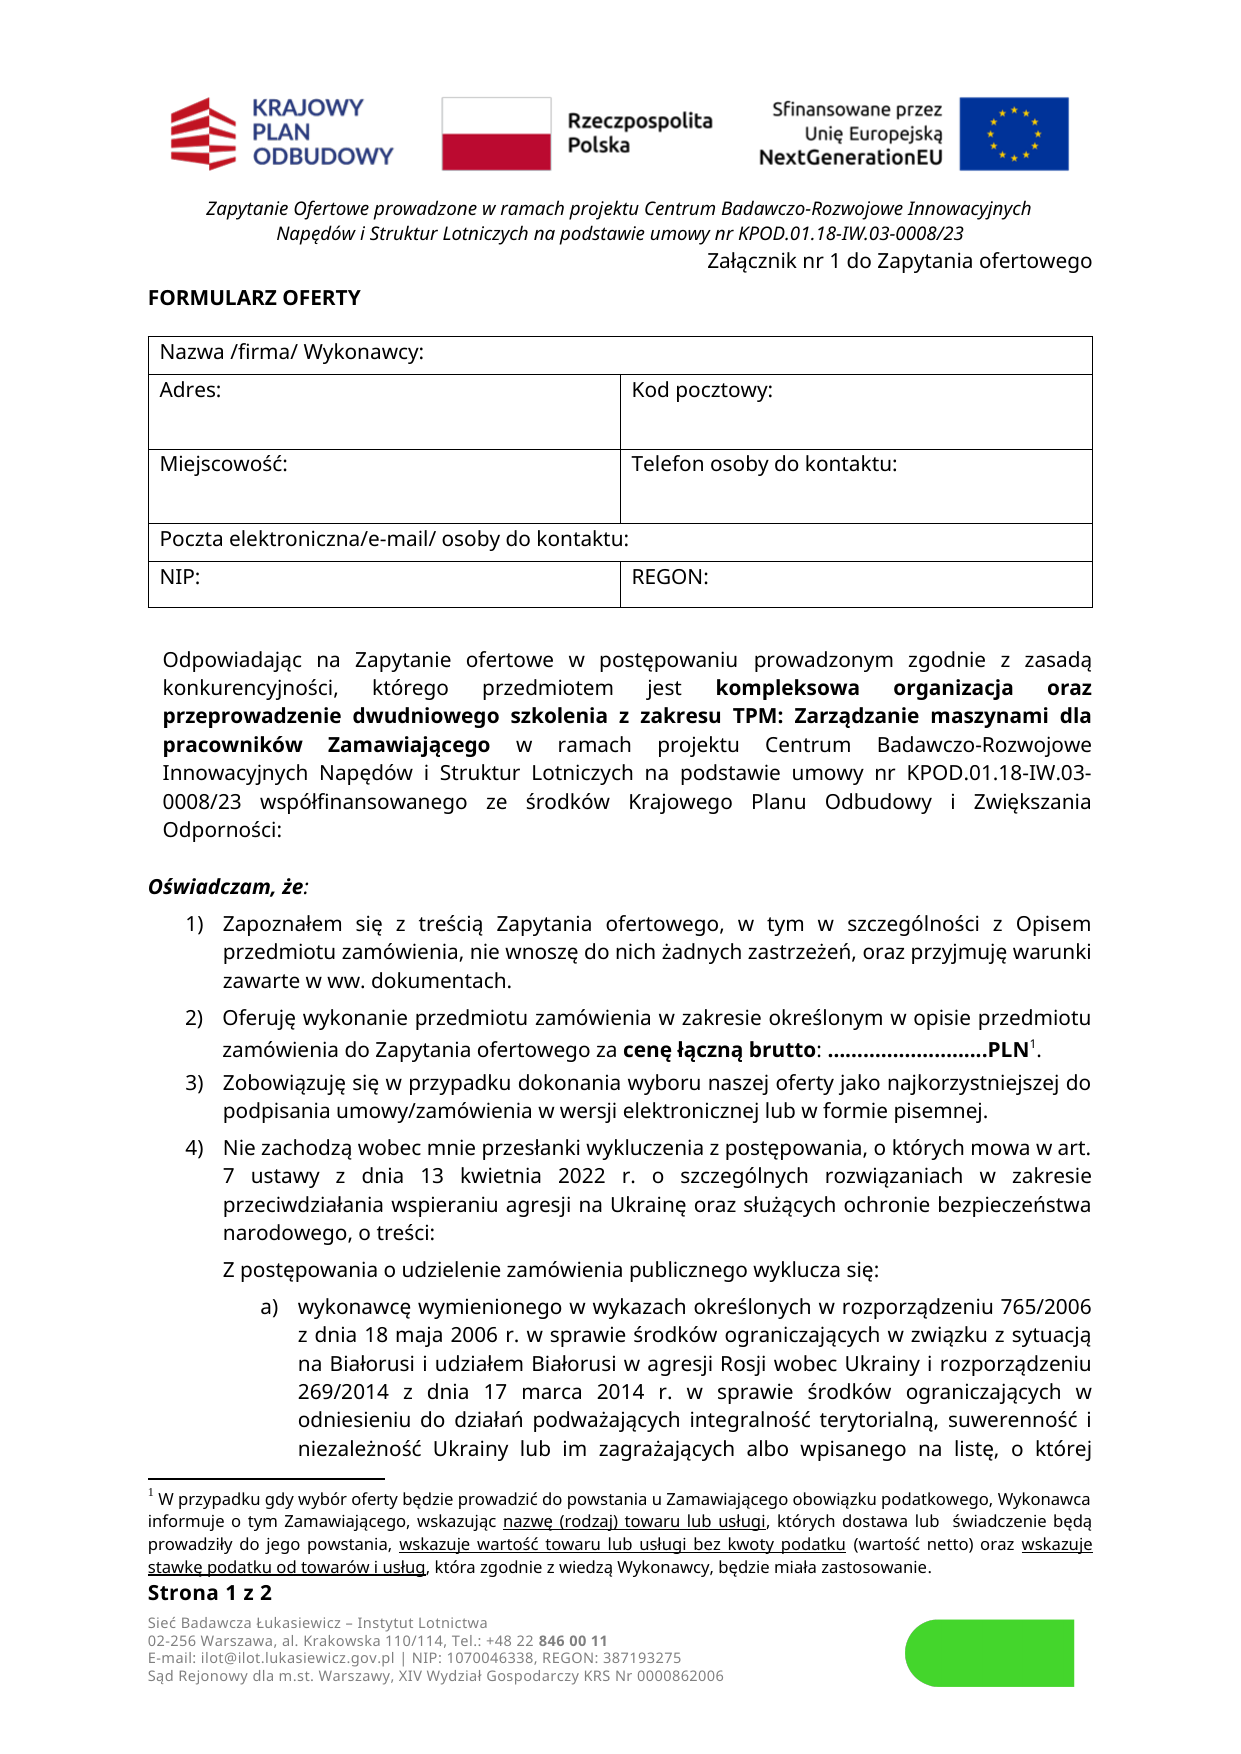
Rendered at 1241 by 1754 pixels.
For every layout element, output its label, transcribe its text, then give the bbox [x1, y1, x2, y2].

table_cell Adres: [149, 375, 620, 448]
picture [147, 73, 1093, 195]
table_cell NIP: [149, 562, 620, 607]
table_cell Miejscowość: [149, 450, 620, 523]
list Nie zachodzą wobec mnie przesłanki wykluczenia z postępowania, o których mowa w art. 7 ustawy z dnia 13 kwietnia 2022 r. o szczególnych rozwiązaniach w zakresie przeciwdziałania wspieraniu agresji na Ukrainę oraz służących ochronie bezpieczeństwa narodowego, o treści: [185, 1133, 1093, 1247]
text Załącznik nr 1 do Zapytania ofertowego [148, 246, 1093, 274]
text Z postępowania o udzielenie zamówienia publicznego wyklucza się: [223, 1255, 1093, 1283]
list Oświadczam, że: [148, 872, 1093, 901]
table_cell Poczta elektroniczna/e-mail/ osoby do kontaktu: [149, 524, 1092, 561]
list Oferuję wykonanie przedmiotu zamówienia w zakresie określonym w opisie przedmiotu zamówienia do Zapytania ofertowego za cenę łączną brutto: …………………......PLN. [185, 1003, 1093, 1064]
text FORMULARZ OFERTY [148, 283, 1093, 311]
picture [901, 1615, 1104, 1754]
list Zapoznałem się z treścią Zapytania ofertowego, w tym w szczególności z Opisem przedmiotu zamówienia, nie wnoszę do nich żadnych zastrzeżeń, oraz przyjmuję warunki zawarte w ww. dokumentach. [185, 909, 1093, 994]
list Zobowiązuję się w przypadku dokonania wyboru naszej oferty jako najkorzystniejszej do podpisania umowy/zamówienia w wersji elektronicznej lub w formie pisemnej. [185, 1068, 1093, 1125]
table_cell REGON: [621, 562, 1092, 607]
table_cell Kod pocztowy: [621, 375, 1092, 448]
table_header Nazwa /firma/ Wykonawcy: [149, 337, 1092, 374]
table_cell Telefon osoby do kontaktu: [621, 450, 1092, 523]
list Odpowiadając na Zapytanie ofertowe w postępowaniu prowadzonym zgodnie z zasadą konkurencyjności, którego przedmiotem jest kompleksowa organizacja oraz przeprowadzenie dwudniowego szkolenia z zakresu TPM: Zarządzanie maszynami dla pracowników Zamawiającego w ramach projektu Centrum Badawczo-Rozwojowe Innowacyjnych Napędów i Struktur Lotniczych na podstawie umowy nr KPOD.01.18-IW.03-0008/23 współfinansowanego ze środków Krajowego Planu Odbudowy i Zwiększania Odporności: [162, 645, 1093, 844]
